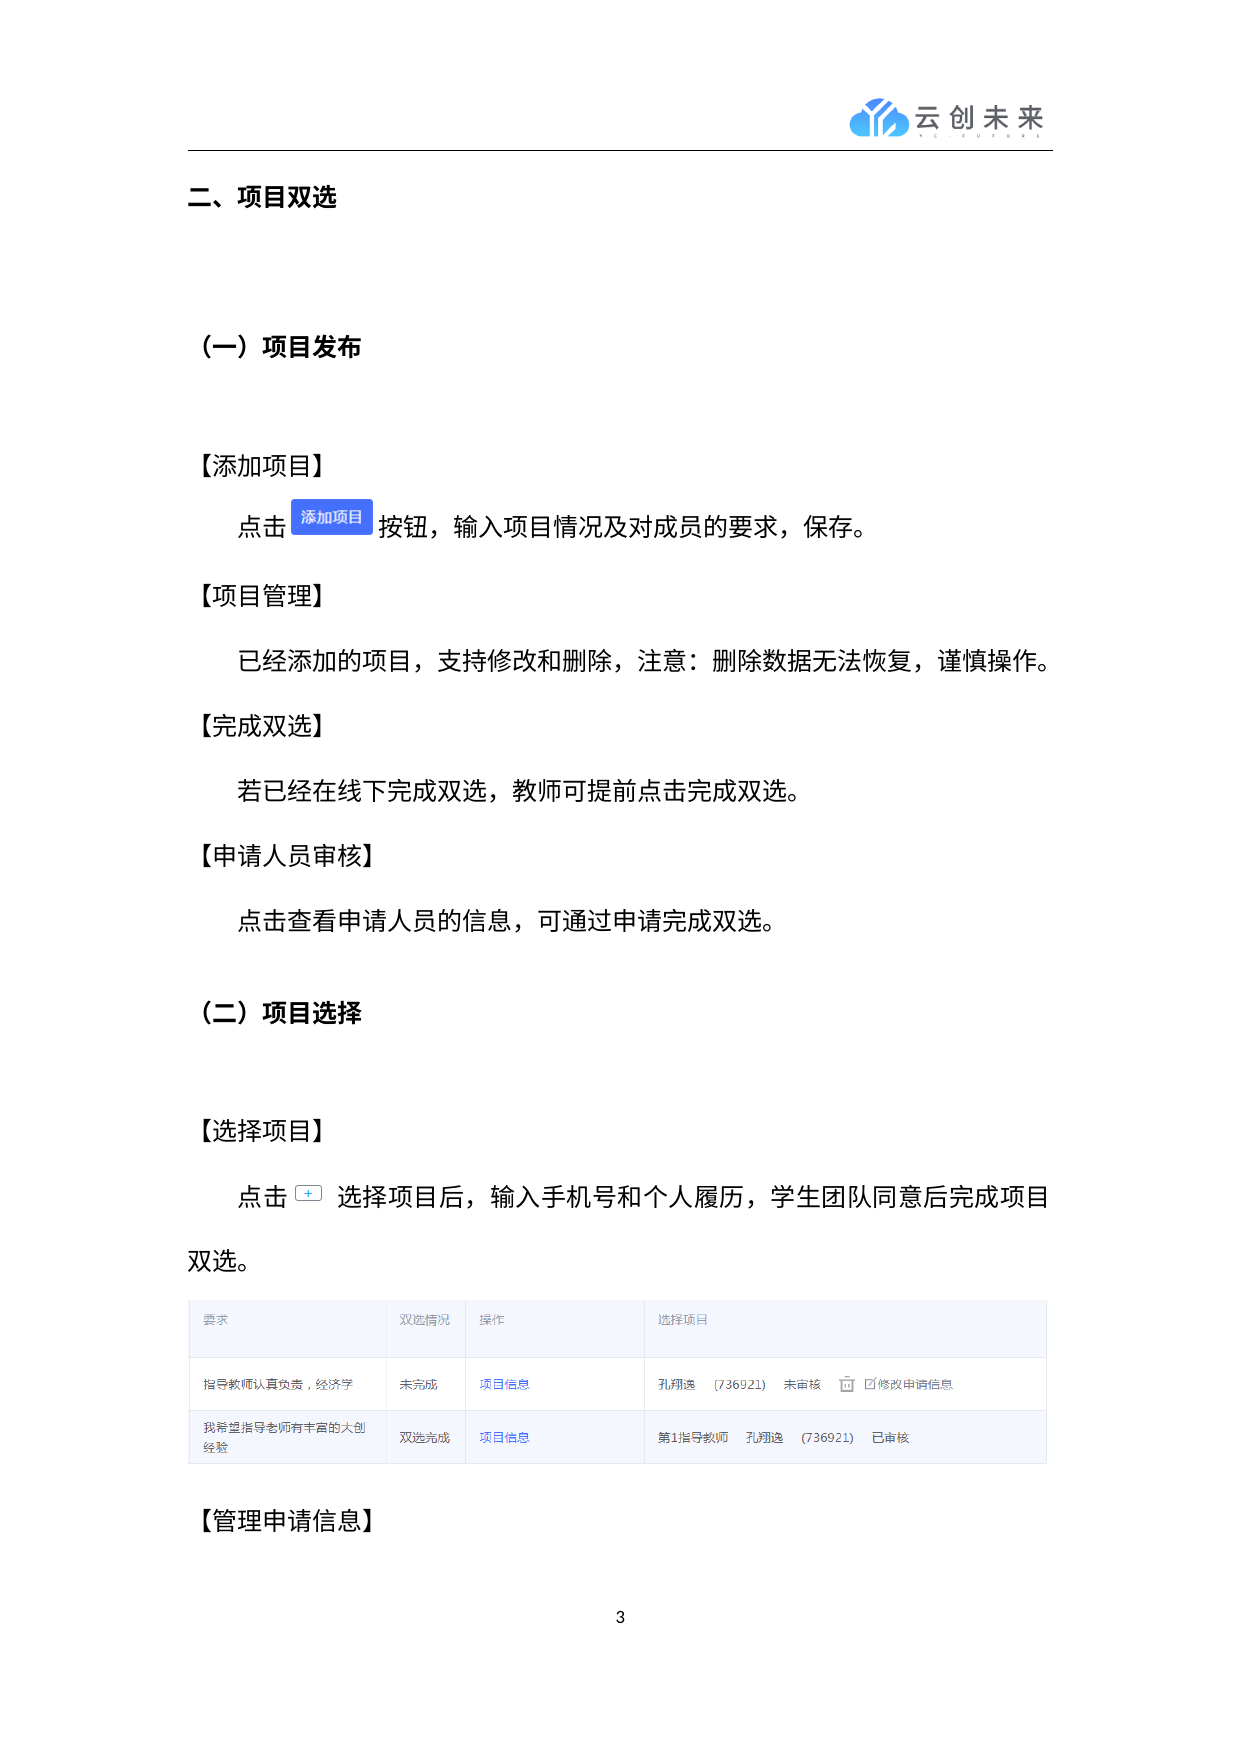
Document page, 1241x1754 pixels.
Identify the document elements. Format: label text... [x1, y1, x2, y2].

picture [287, 496, 379, 537]
picture [839, 88, 1053, 148]
text 点击选择项目后，输入手机号和个人履历，学生团队同意后完成项目双选。 [187, 1162, 1053, 1292]
text 【管理申请信息】 [187, 1487, 1053, 1552]
text 【添加项目】 [187, 432, 1053, 497]
text 若已经在线下完成双选，教师可提前点击完成双选。 [187, 757, 1053, 822]
text 【项目管理】 [187, 562, 1053, 627]
picture [187, 1292, 1053, 1470]
picture [288, 1175, 337, 1207]
subtitle （一）项目发布 [187, 313, 1053, 378]
text 【申请人员审核】 [187, 822, 1053, 887]
text 【选择项目】 [187, 1097, 1053, 1162]
text 【完成双选】 [187, 692, 1053, 757]
text 点击按钮，输入项目情况及对成员的要求，保存。 [187, 497, 1053, 562]
subtitle 二、项目双选 [187, 163, 1053, 228]
text 点击查看申请人员的信息，可通过申请完成双选。 [187, 887, 1053, 952]
subtitle （二）项目选择 [187, 979, 1053, 1044]
text 已经添加的项目，支持修改和删除，注意：删除数据无法恢复，谨慎操作。 [187, 627, 1053, 692]
